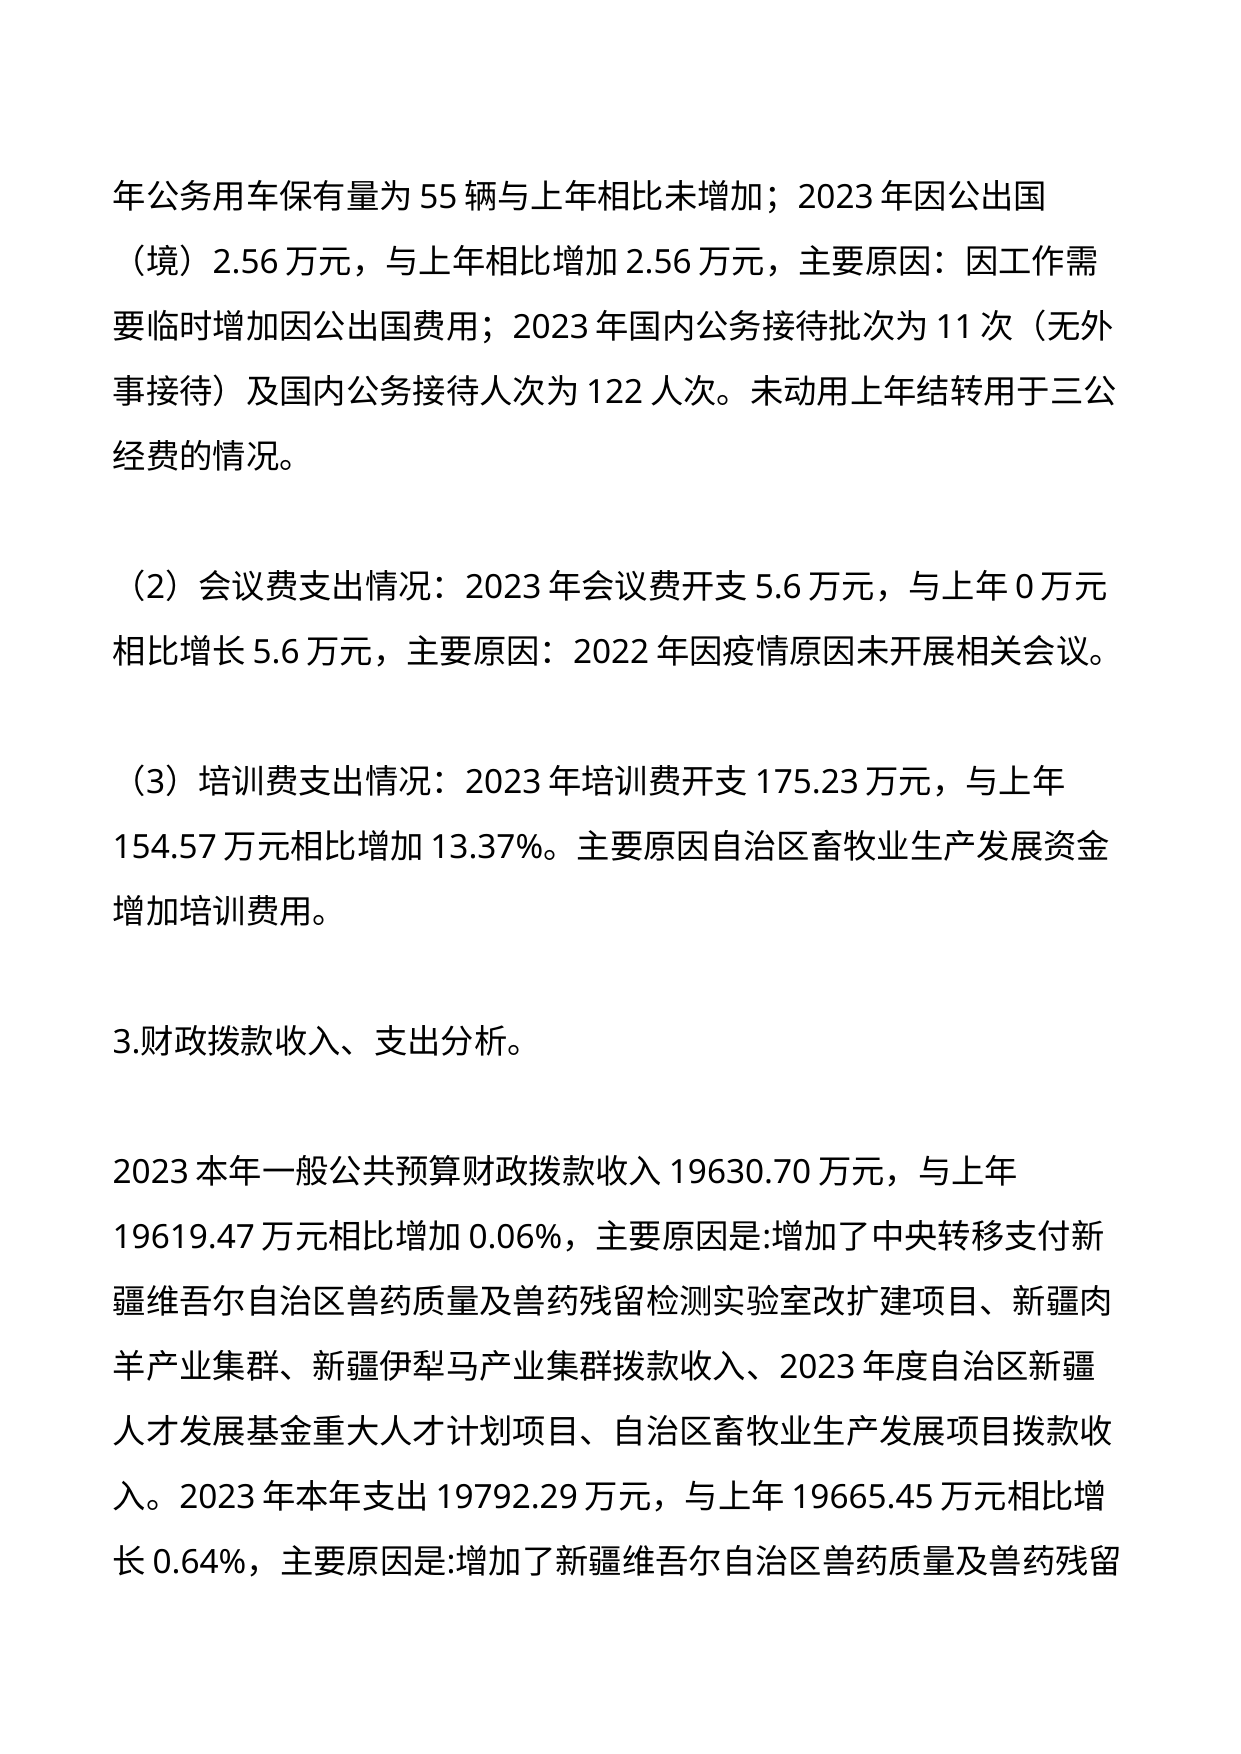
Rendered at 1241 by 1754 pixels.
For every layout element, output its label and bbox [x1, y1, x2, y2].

text [112, 162, 1128, 1592]
